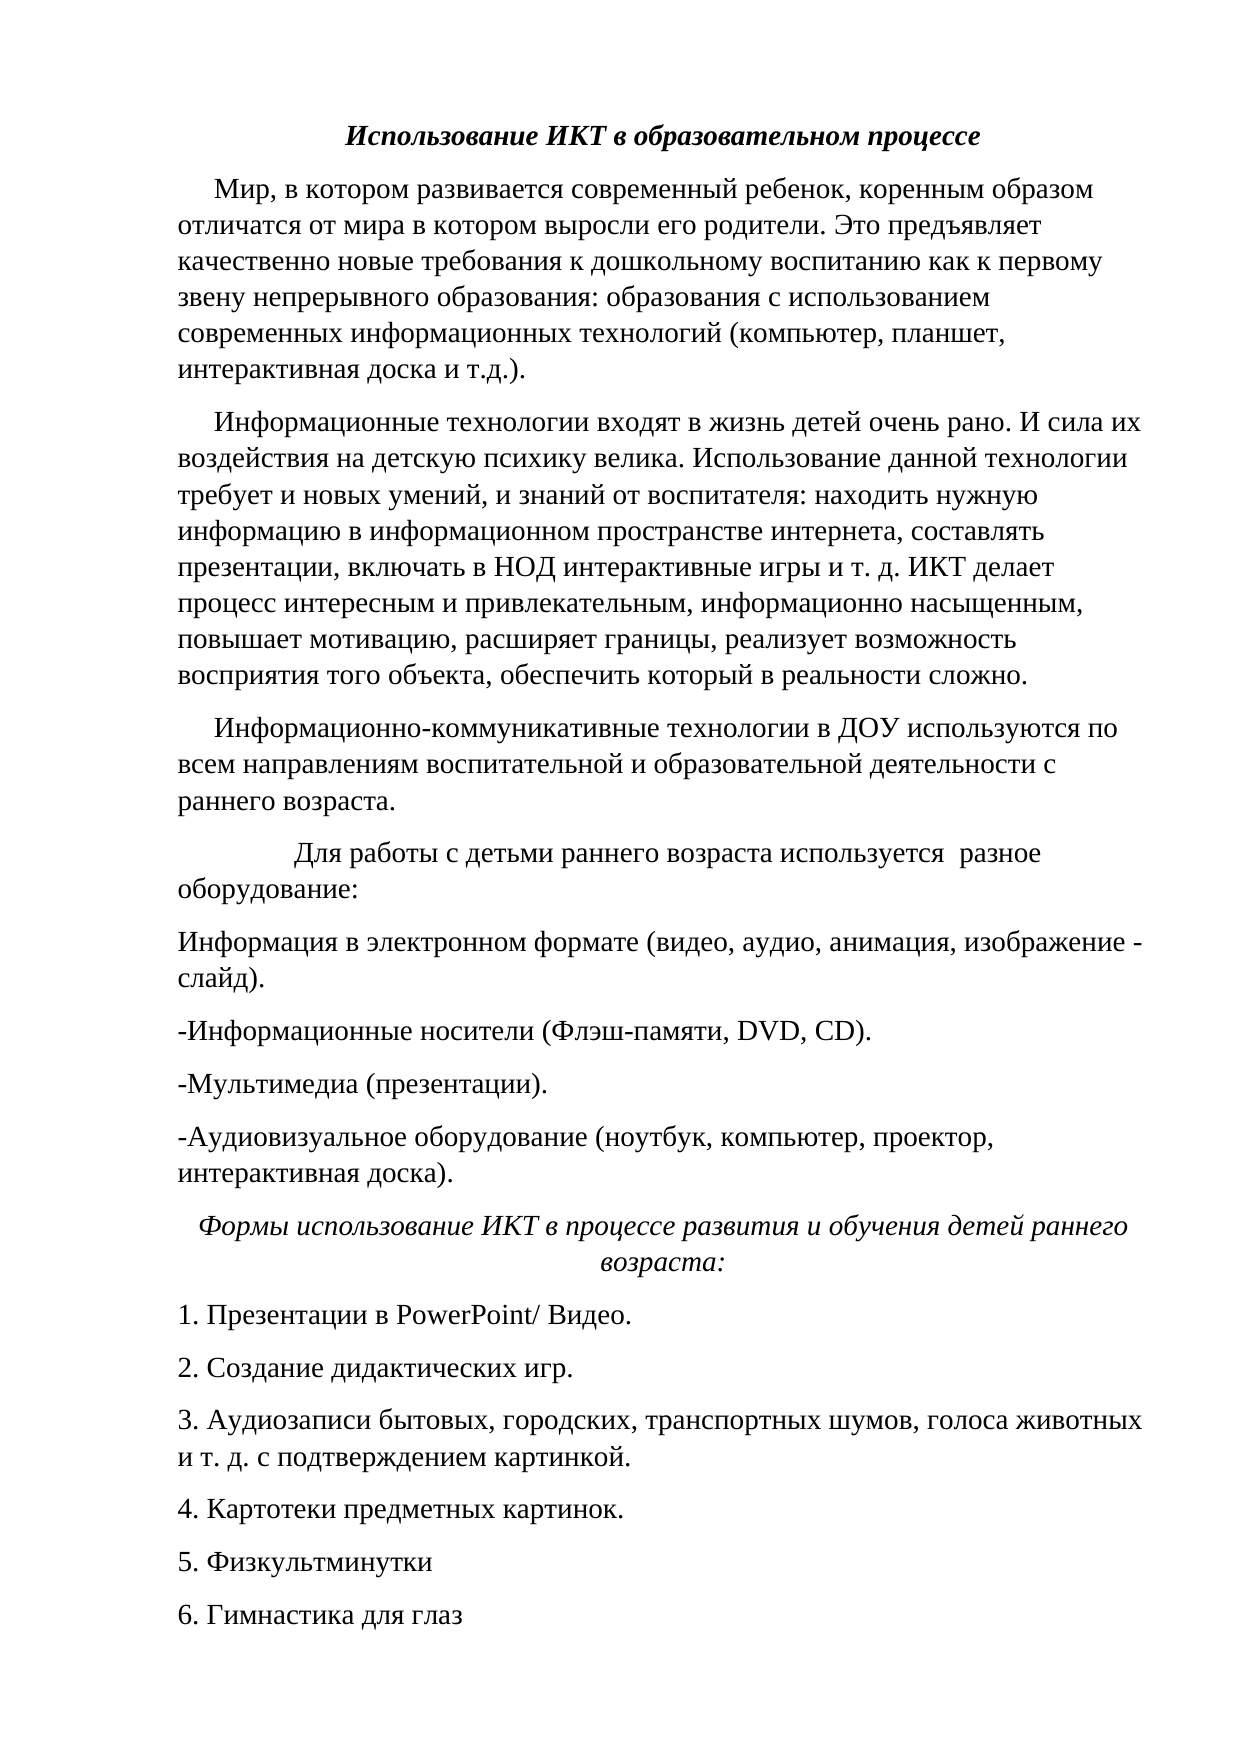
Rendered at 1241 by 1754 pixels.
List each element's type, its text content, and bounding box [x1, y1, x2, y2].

text Для работы с детьми раннего возраста используется разное оборудование: [177, 835, 1152, 905]
text Информация в электронном формате (видео, аудио, анимация, изображение - слайд). [177, 924, 1152, 994]
text Информационно-коммуникативные технологии в ДОУ используются по всем направлениям воспитательной и образовательной деятельности с раннего возраста. [177, 710, 1152, 816]
text 1. Презентации в PowerPoint/ Видео. [177, 1297, 1152, 1330]
text 3. Аудиозаписи бытовых, городских, транспортных шумов, голоса животных и т. д. с подтверждением картинкой. [177, 1402, 1152, 1472]
text Информационные технологии входят в жизнь детей очень рано. И сила их воздействия на детскую психику велика. Использование данной технологии требует и новых умений, и знаний от воспитателя: находить нужную информацию в информационном пространстве интернета, составлять презентации, включать в НОД интерактивные игры и т. д. ИКТ делает процесс интересным и привлекательным, информационно насыщенным, повышает мотивацию, расширяет границы, реализует возможность восприятия того объекта, обеспечить который в реальности сложно. [177, 404, 1152, 691]
text -Информационные носители (Флэш-памяти, DVD, CD). [177, 1013, 1152, 1047]
text -Мультимедиа (презентации). [177, 1066, 1152, 1100]
text 5. Физкультминутки [177, 1544, 1152, 1578]
text Формы использование ИКТ в процессе развития и обучения детей раннего возраста: [177, 1208, 1152, 1278]
text Мир, в котором развивается современный ребенок, коренным образом отличатся от мира в котором выросли его родители. Это предъявляет качественно новые требования к дошкольному воспитанию как к первому звену непрерывного образования: образования с использованием современных информационных технологий (компьютер, планшет, интерактивная доска и т.д.). [177, 171, 1152, 385]
text Использование ИКТ в образовательном процессе [177, 118, 1152, 152]
text 6. Гимнастика для глаз [177, 1597, 1152, 1631]
text 2. Создание дидактических игр. [177, 1350, 1152, 1383]
text -Аудиовизуальное оборудование (ноутбук, компьютер, проектор, интерактивная доска). [177, 1119, 1152, 1189]
text 4. Картотеки предметных картинок. [177, 1491, 1152, 1525]
